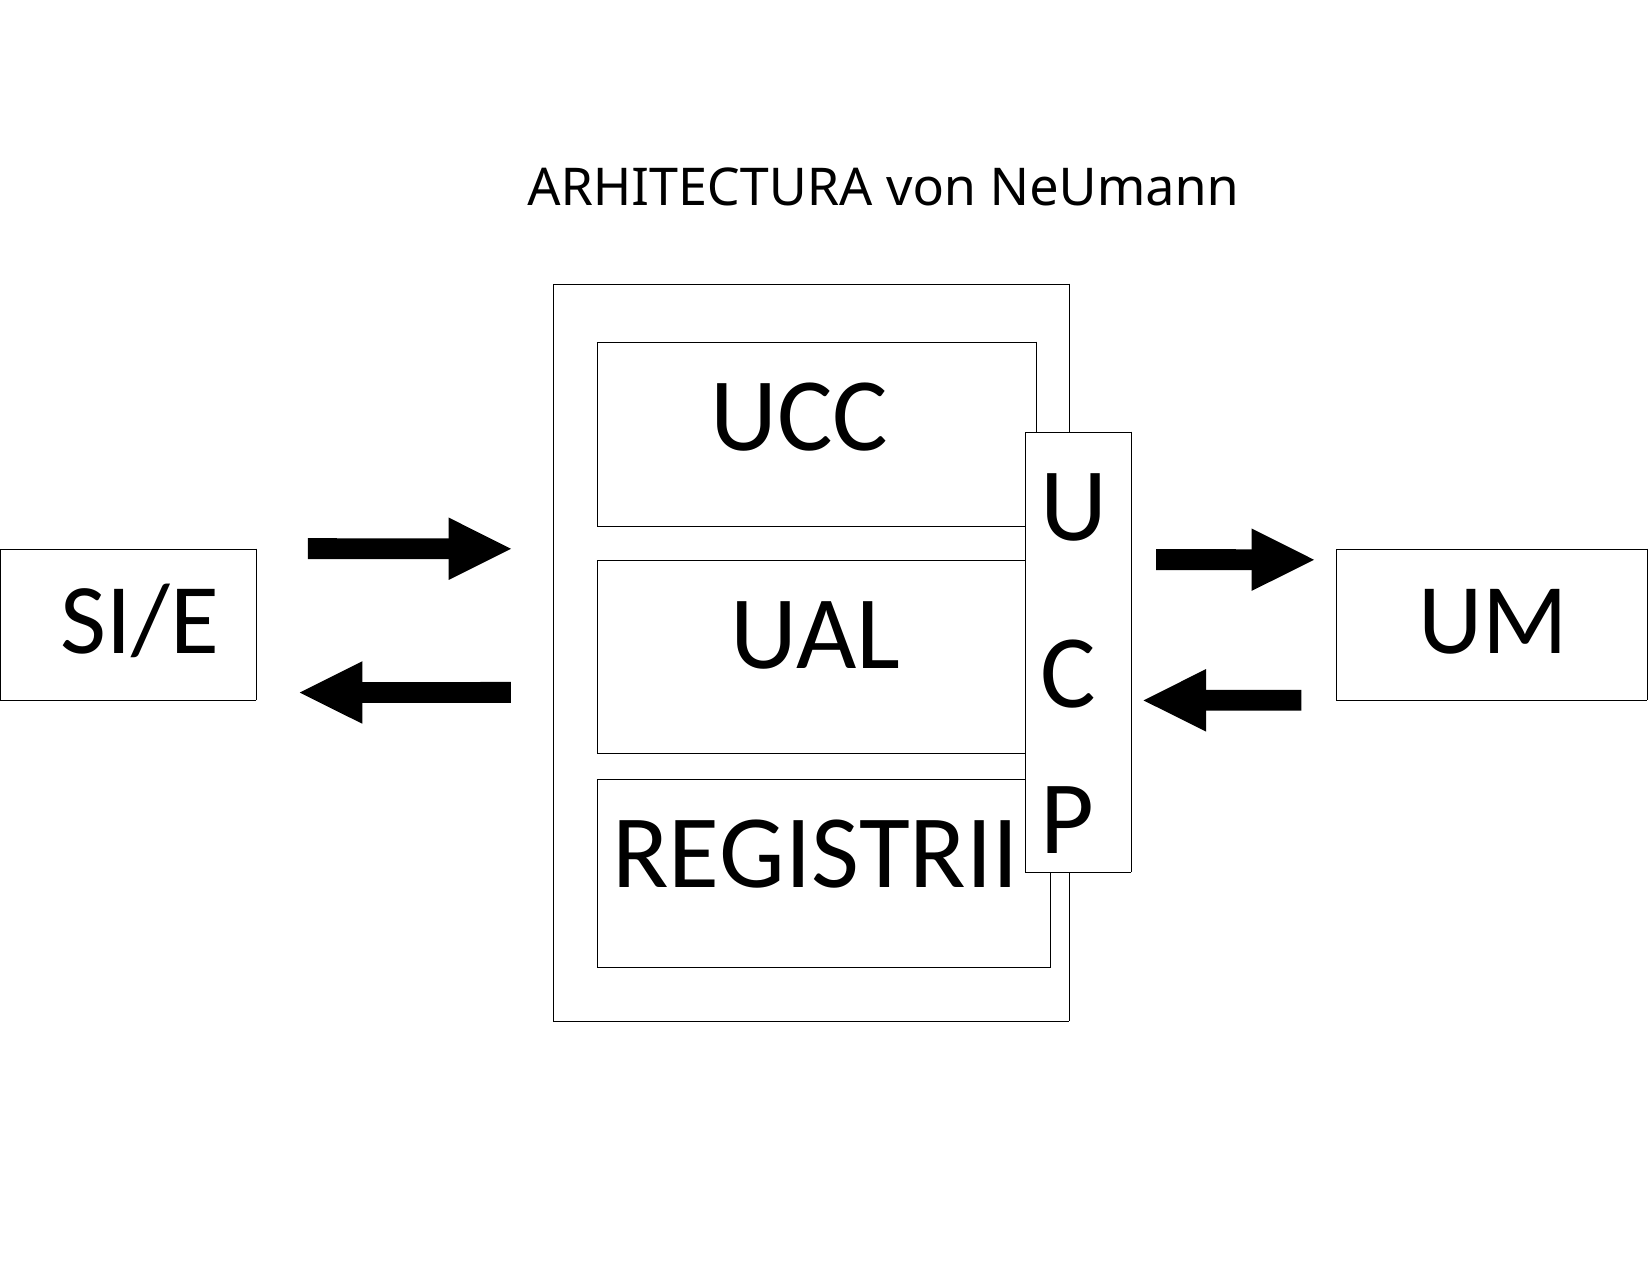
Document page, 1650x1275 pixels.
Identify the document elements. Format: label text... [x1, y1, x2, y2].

text ARHITECTURA von NeUmann [150, 150, 1500, 221]
